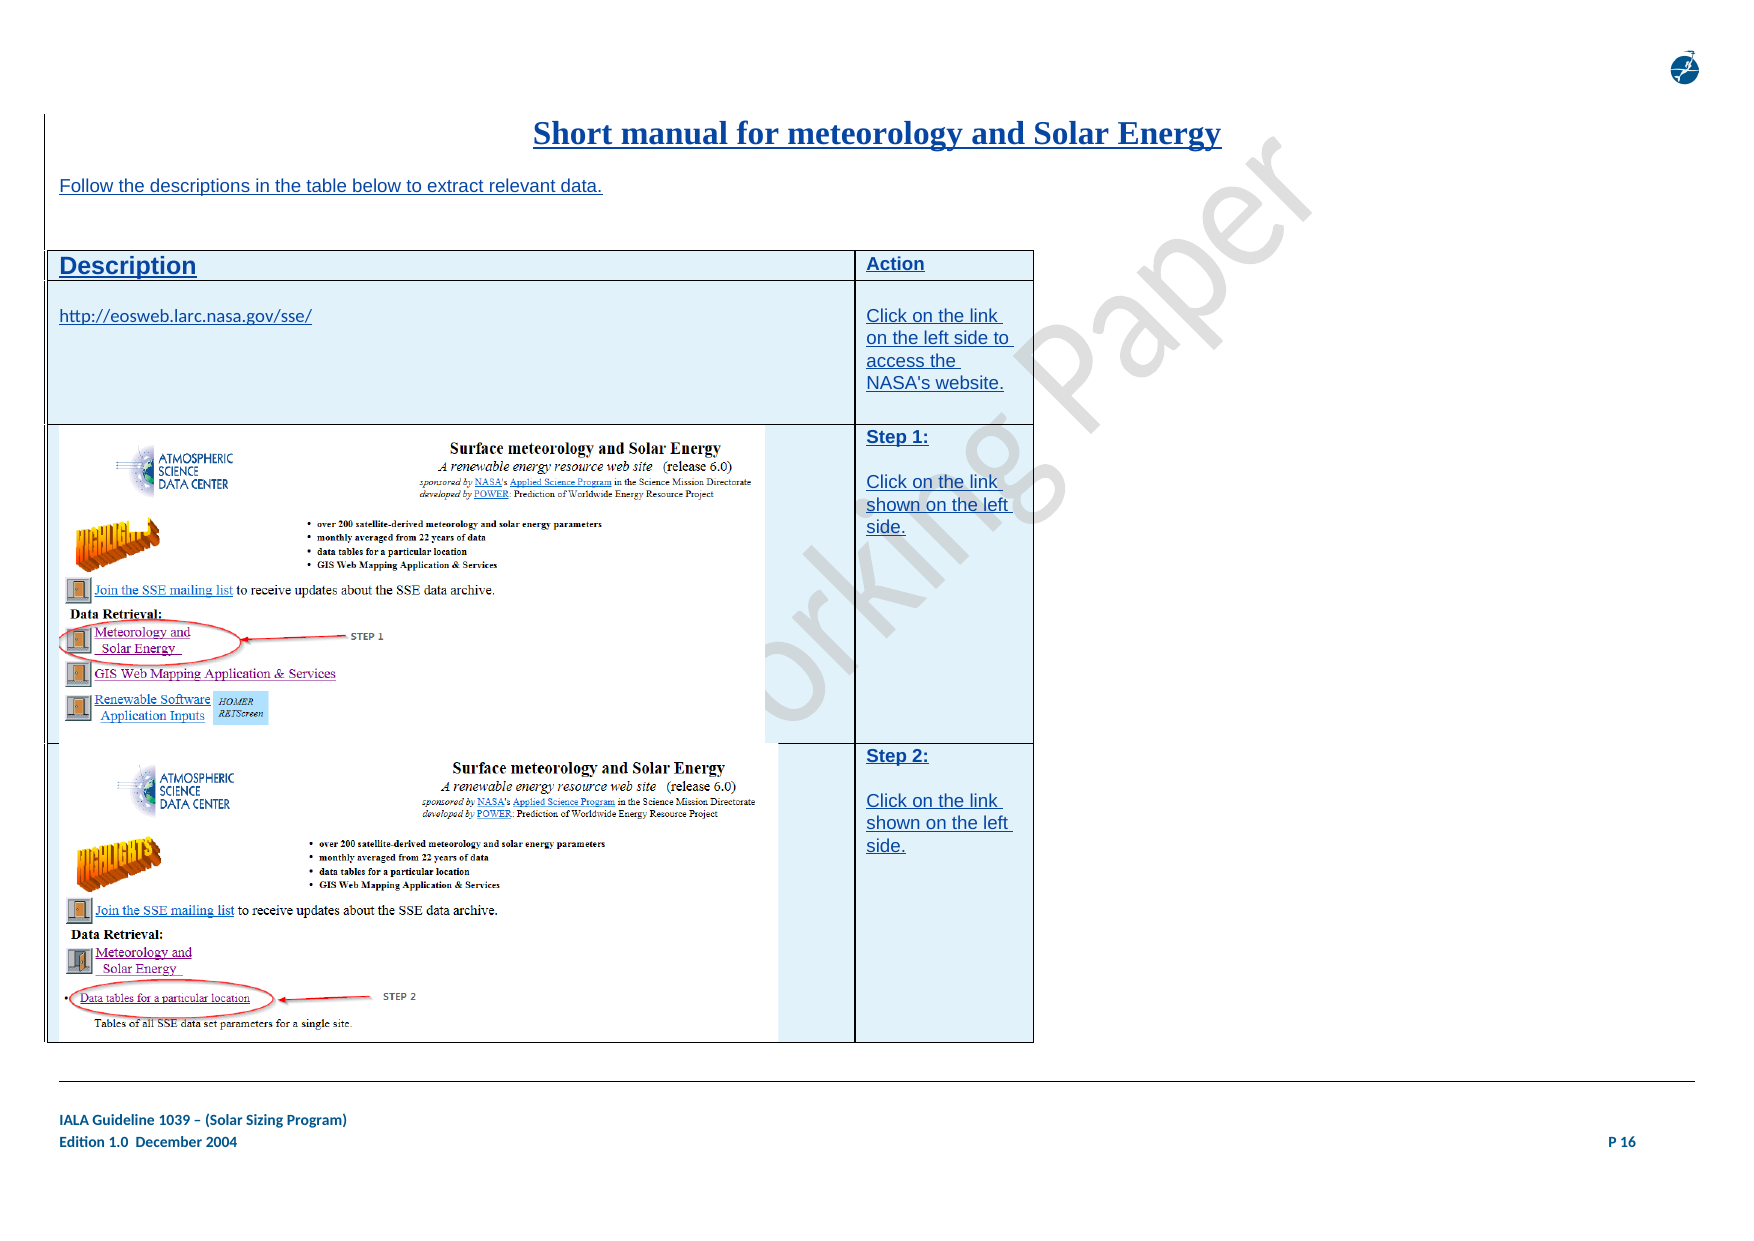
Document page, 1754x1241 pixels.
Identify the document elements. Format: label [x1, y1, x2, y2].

picture [59, 425, 779, 1042]
picture [1639, 0, 1754, 119]
